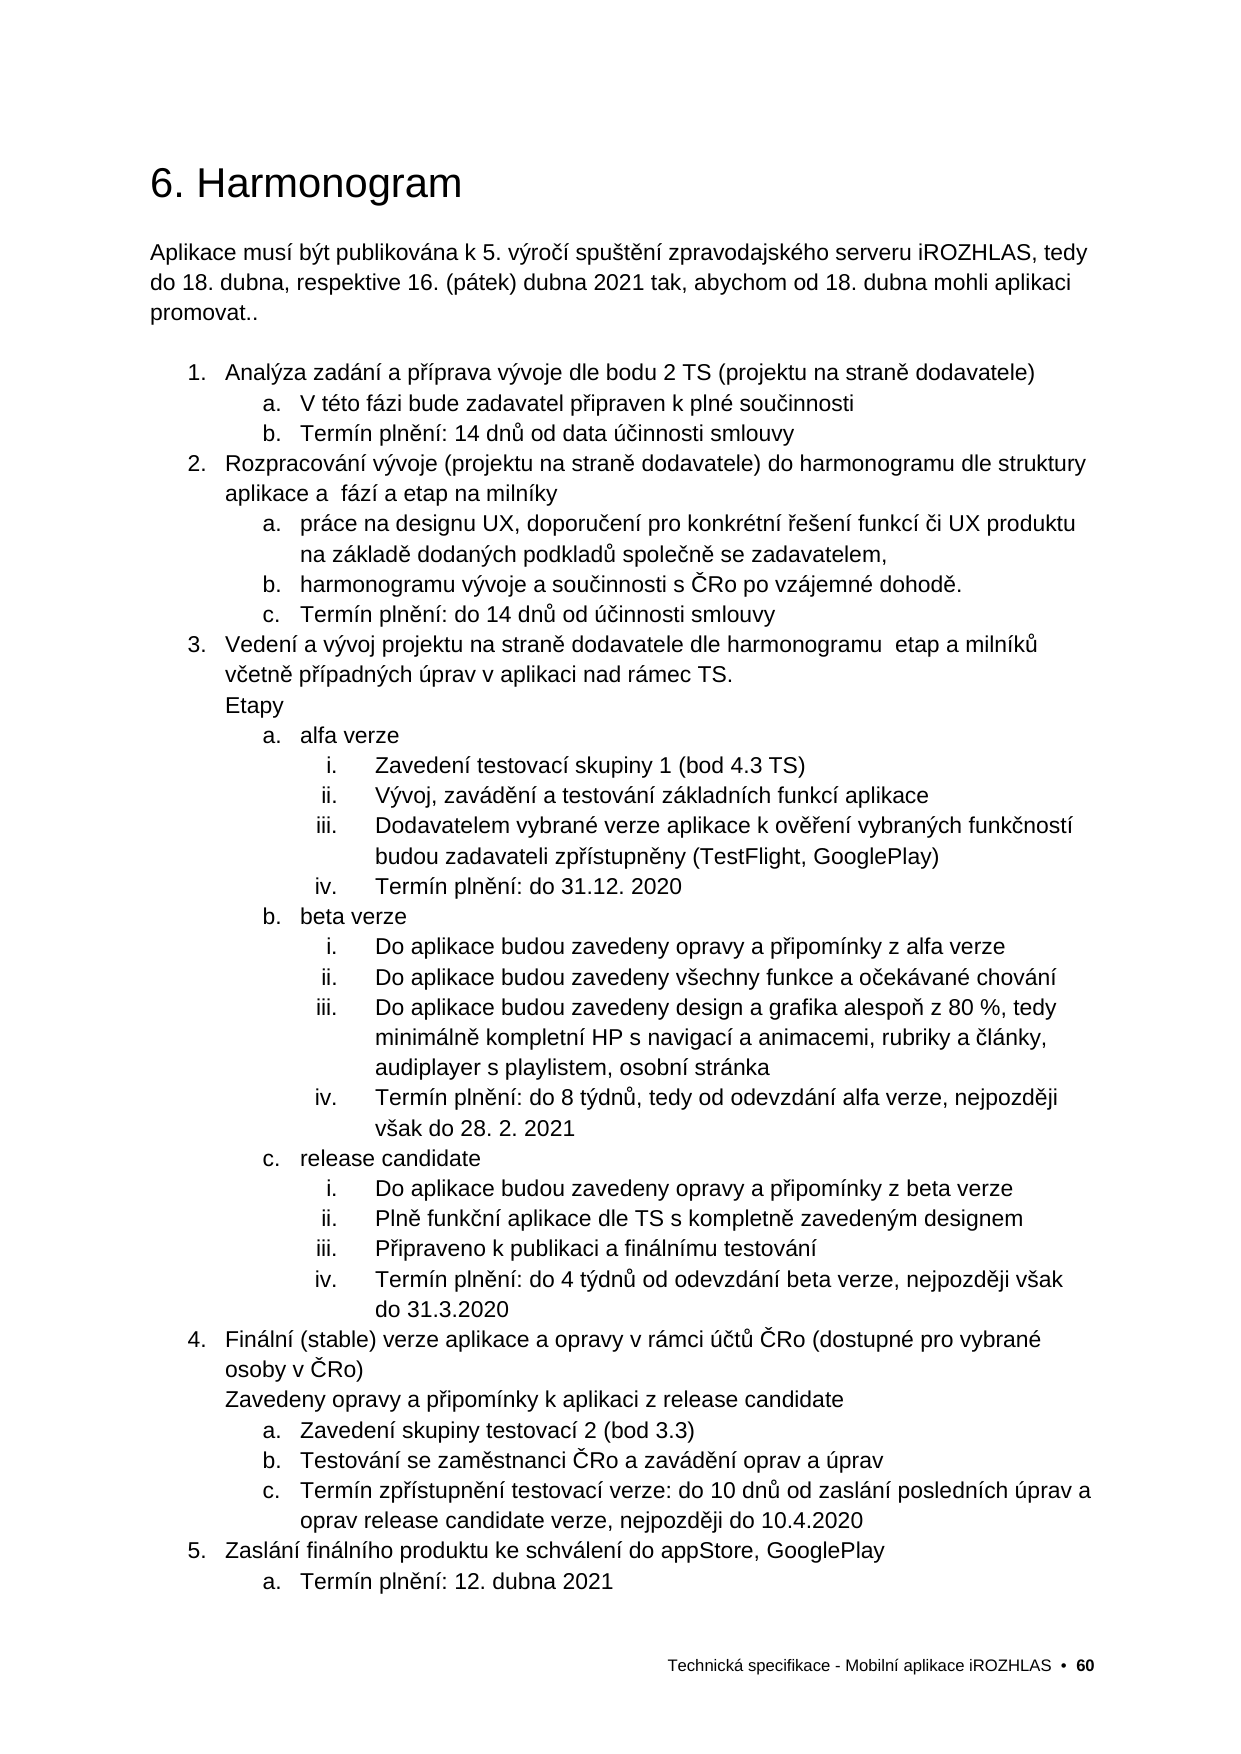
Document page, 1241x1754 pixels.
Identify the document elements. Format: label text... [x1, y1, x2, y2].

list Finální (stable) verze aplikace a opravy v rámci účtů ČRo (dostupné pro vybrané osoby v ČRo) Zavedeny opravy a připomínky k aplikaci z release candidate [187, 1326, 1094, 1413]
list release candidate [262, 1145, 1094, 1171]
list Termín plnění: 14 dnů od data účinnosti smlouvy [262, 420, 1094, 446]
list Termín zpřístupnění testovací verze: do 10 dnů od zaslání posledních úprav a oprav release candidate verze, nejpozději do 10.4.2020 [262, 1477, 1094, 1534]
list Termín plnění: 12. dubna 2021 [262, 1568, 1094, 1594]
list Plně funkční aplikace dle TS s kompletně zavedeným designem [337, 1205, 1094, 1232]
list Termín plnění: do 4 týdnů od odevzdání beta verze, nejpozději však do 31.3.2020 [337, 1266, 1094, 1322]
list alfa verze [262, 722, 1094, 748]
list práce na designu UX, doporučení pro konkrétní řešení funkcí či UX produktu na základě dodaných podkladů společně se zadavatelem, [262, 510, 1094, 567]
list Rozpracování vývoje (projektu na straně dodavatele) do harmonogramu dle struktury aplikace a fází a etap na milníky [187, 450, 1094, 507]
list Do aplikace budou zavedeny všechny funkce a očekávané chování [337, 963, 1094, 990]
list Do aplikace budou zavedeny opravy a připomínky z beta verze [337, 1175, 1094, 1201]
list Termín plnění: do 8 týdnů, tedy od odevzdání alfa verze, nejpozději však do 28. 2. 2021 [337, 1084, 1094, 1141]
text Aplikace musí být publikována k 5. výročí spuštění zpravodajského serveru iROZHLAS, tedy do 18. dubna, respektive 16. (pátek) dubna 2021 tak, abychom od 18. dubna mohli aplikaci promovat.. [150, 238, 1094, 325]
list Zavedení testovací skupiny 1 (bod 4.3 TS) [337, 752, 1094, 778]
list Zavedení skupiny testovací 2 (bod 3.3) [262, 1417, 1094, 1443]
list harmonogramu vývoje a součinnosti s ČRo po vzájemné dohodě. [262, 571, 1094, 597]
list Termín plnění: do 31.12. 2020 [337, 873, 1094, 899]
list Zaslání finálního produktu ke schválení do appStore, GooglePlay [187, 1537, 1094, 1564]
list Dodavatelem vybrané verze aplikace k ověření vybraných funkčností budou zadavateli zpřístupněny (TestFlight, GooglePlay) [337, 812, 1094, 869]
list Testování se zaměstnanci ČRo a zavádění oprav a úprav [262, 1447, 1094, 1473]
list Připraveno k publikaci a finálnímu testování [337, 1235, 1094, 1262]
list Do aplikace budou zavedeny design a grafika alespoň z 80 %, tedy minimálně kompletní HP s navigací a animacemi, rubriky a články, audiplayer s playlistem, osobní stránka [337, 994, 1094, 1081]
subtitle 6. Harmonogram [150, 103, 1094, 206]
list V této fázi bude zadavatel připraven k plné součinnosti [262, 389, 1094, 416]
list beta verze [262, 903, 1094, 929]
list Do aplikace budou zavedeny opravy a připomínky z alfa verze [337, 933, 1094, 960]
list Vedení a vývoj projektu na straně dodavatele dle harmonogramu etap a milníků včetně případných úprav v aplikaci nad rámec TS. Etapy [187, 631, 1094, 718]
list Termín plnění: do 14 dnů od účinnosti smlouvy [262, 601, 1094, 627]
list Vývoj, zavádění a testování základních funkcí aplikace [337, 782, 1094, 809]
list Analýza zadání a příprava vývoje dle bodu 2 TS (projektu na straně dodavatele) [187, 359, 1094, 386]
